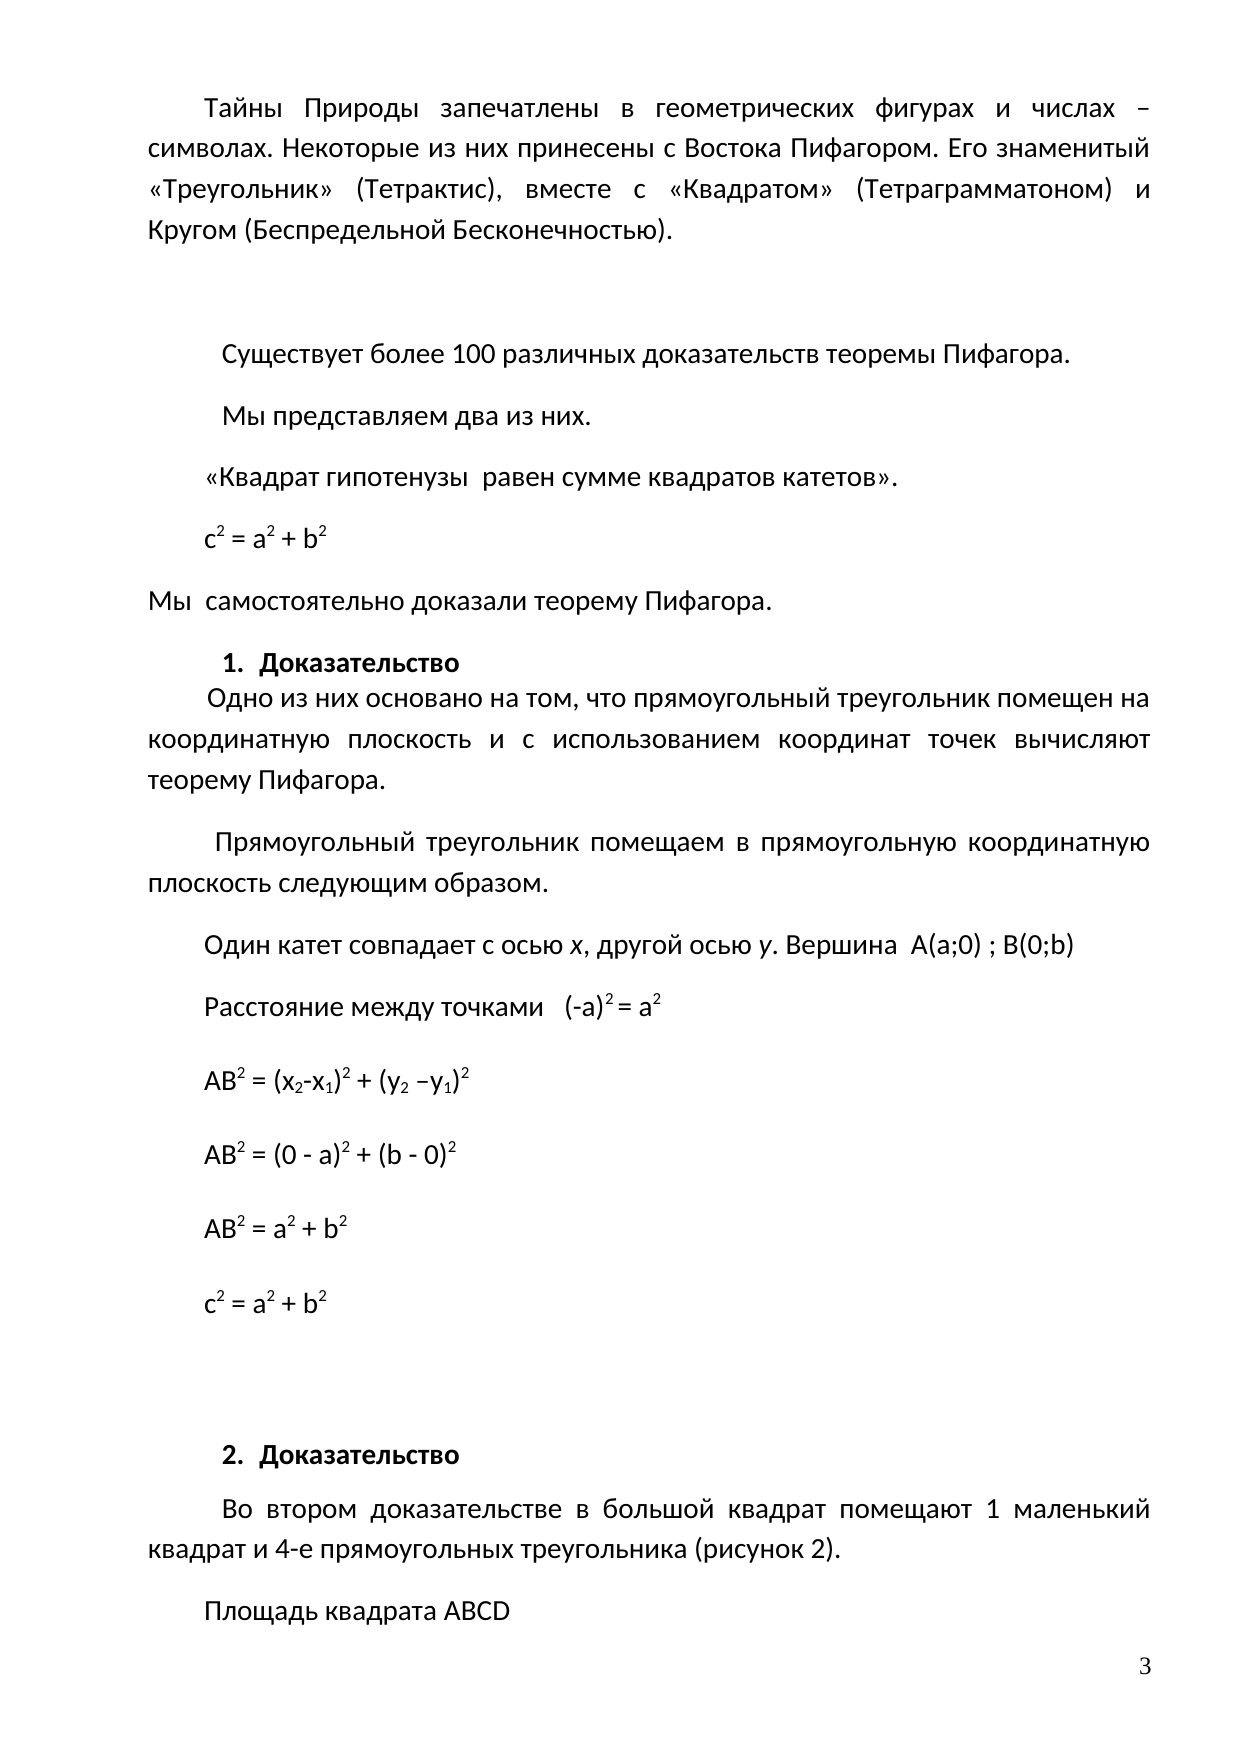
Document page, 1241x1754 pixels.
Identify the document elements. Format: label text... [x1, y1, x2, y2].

text Площадь квадрата ABCD [148, 1592, 1152, 1628]
text AB2 = (x2-x1)2 + (y2 –y1)2 [148, 1062, 1152, 1097]
list Доказательство [222, 1436, 1152, 1472]
text Во втором доказательстве в большой квадрат помещают 1 маленький квадрат и 4-е прямоугольных треугольника (рисунок 2). [148, 1490, 1152, 1566]
text Один катет совпадает с осью x, другой осью y. Вершина А(а;0) ; В(0;b) [148, 926, 1152, 961]
text Расстояние между точками (-а)2 = а2 [148, 988, 1152, 1023]
text Мы представляем два из них. [148, 397, 1152, 432]
text Одно из них основано на том, что прямоугольный треугольник помещен на координатную плоскость и с использованием координат точек вычисляют теорему Пифагора. [148, 679, 1152, 797]
text «Квадрат гипотенузы равен сумме квадратов катетов». [148, 458, 1152, 494]
text с2 = а2 + b2 [148, 520, 1152, 556]
text с2 = а2 + b2 [148, 1285, 1152, 1320]
text Тайны Природы запечатлены в геометрических фигурах и числах – символах. Некоторые из них принесены с Востока Пифагором. Его знаменитый «Треугольник» (Тетрактис), вместе с «Квадратом» (Тетраграмматоном) и Кругом (Беспредельной Бесконечностью). [148, 89, 1152, 247]
list Доказательство [222, 644, 1152, 679]
text AB2 = (0 - a)2 + (b - 0)2 [148, 1136, 1152, 1172]
text Мы самостоятельно доказали теорему Пифагора. [148, 582, 1152, 618]
text Прямоугольный треугольник помещаем в прямоугольную координатную плоскость следующим образом. [148, 823, 1152, 900]
text AB2 = a2 + b2 [148, 1210, 1152, 1246]
text Существует более 100 различных доказательств теоремы Пифагора. [148, 335, 1152, 371]
